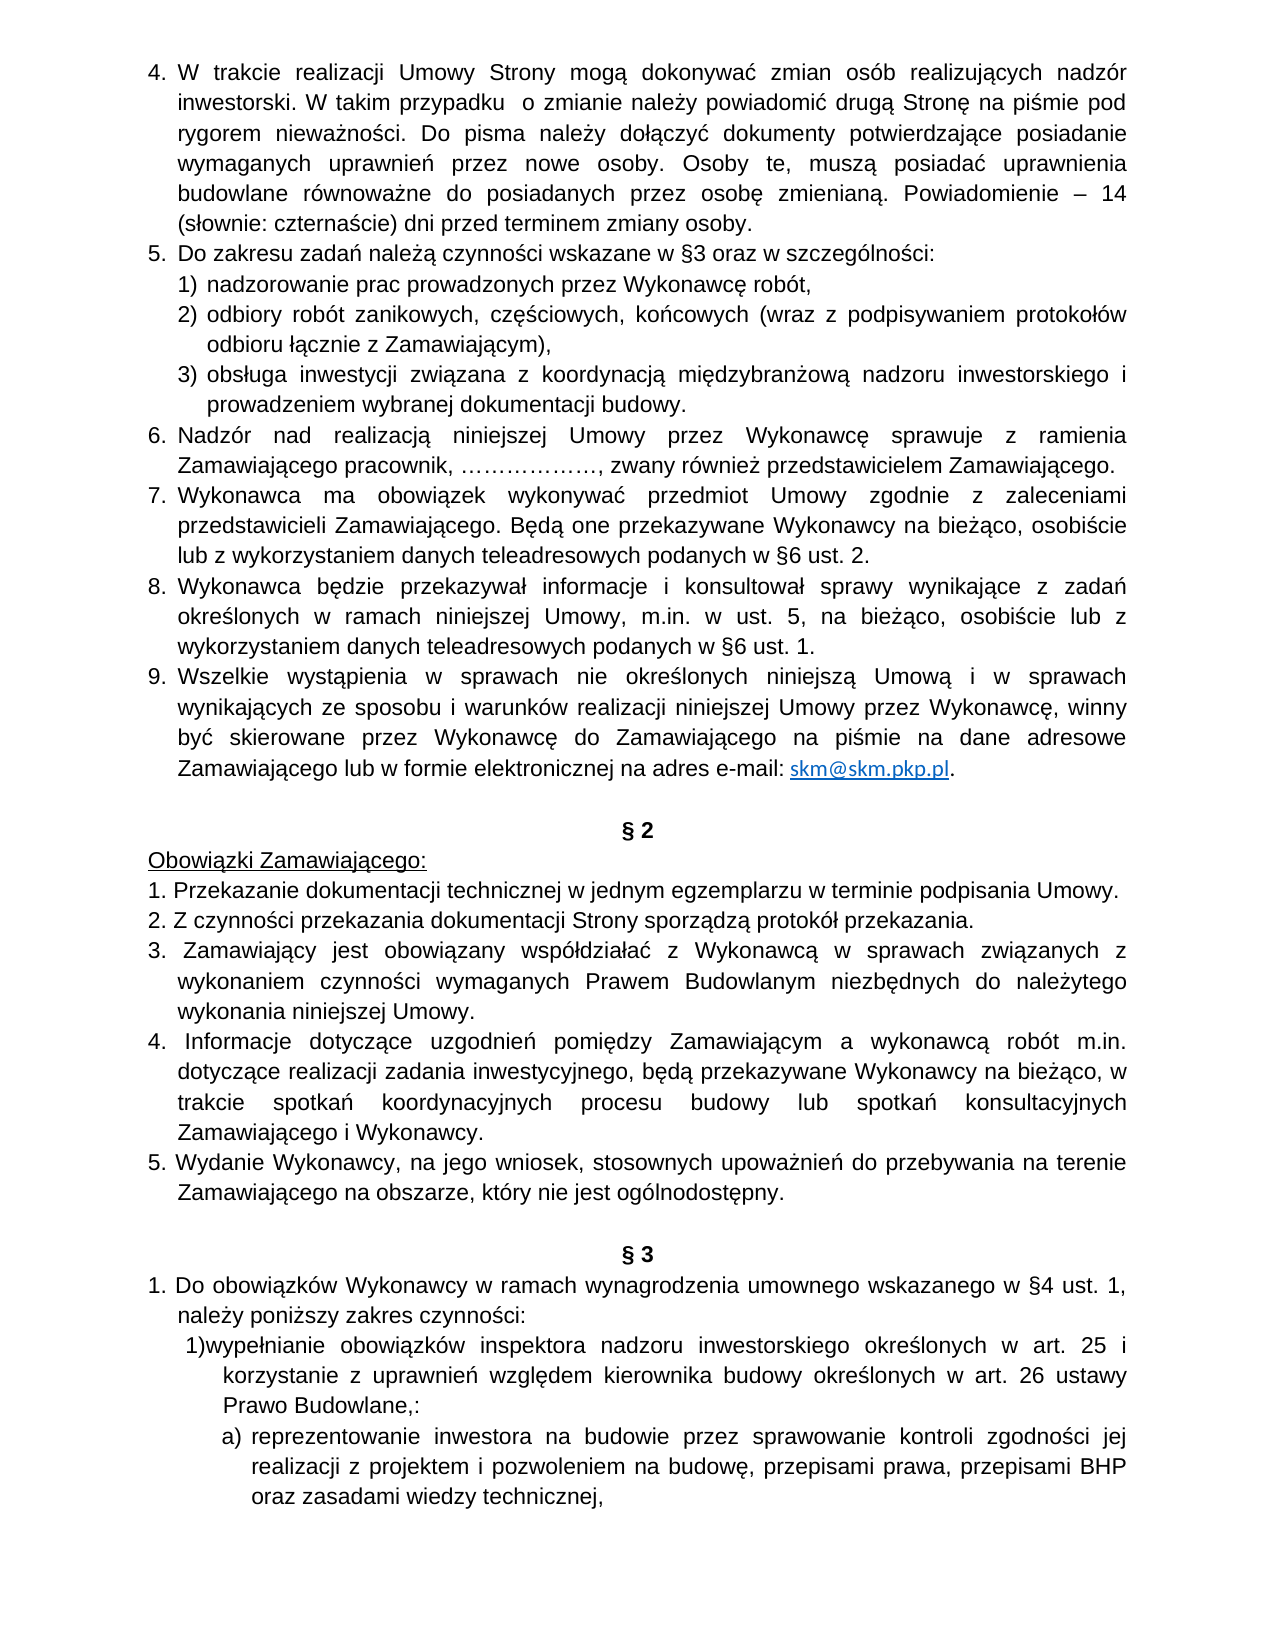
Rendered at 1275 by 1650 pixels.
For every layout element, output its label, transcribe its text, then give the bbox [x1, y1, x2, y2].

text 4. Informacje dotyczące uzgodnień pomiędzy Zamawiającym a wykonawcą robót m.in. dotyczące realizacji zadania inwestycyjnego, będą przekazywane Wykonawcy na bieżąco, w trakcie spotkań koordynacyjnych procesu budowy lub spotkań konsultacyjnych Zamawiającego i Wykonawcy. [148, 1028, 1127, 1145]
list Wszelkie wystąpienia w sprawach nie określonych niniejszą Umową i w sprawach wynikających ze sposobu i warunków realizacji niniejszej Umowy przez Wykonawcę, winny być skierowane przez Wykonawcę do Zamawiającego na piśmie na dane adresowe Zamawiającego lub w formie elektronicznej na adres e-mail: skm@skm.pkp.pl. [148, 663, 1127, 782]
list Wykonawca będzie przekazywał informacje i konsultował sprawy wynikające z zadań określonych w ramach niniejszej Umowy, m.in. w ust. 5, na bieżąco, osobiście lub z wykorzystaniem danych teleadresowych podanych w §6 ust. 1. [148, 573, 1127, 659]
text § 2 [148, 817, 1127, 843]
text § 3 [148, 1241, 1127, 1268]
list obsługa inwestycji związana z koordynacją międzybranżową nadzoru inwestorskiego i prowadzeniem wybranej dokumentacji budowy. [177, 361, 1127, 418]
list Do zakresu zadań należą czynności wskazane w §3 oraz w szczególności: [148, 240, 1127, 267]
text 2. Z czynności przekazania dokumentacji Strony sporządzą protokół przekazania. [148, 907, 1127, 933]
list Nadzór nad realizacją niniejszej Umowy przez Wykonawcę sprawuje z ramienia Zamawiającego pracownik, ………………, zwany również przedstawicielem Zamawiającego. [148, 422, 1127, 478]
text 1. Przekazanie dokumentacji technicznej w jednym egzemplarzu w terminie podpisania Umowy. [148, 877, 1127, 903]
list wypełnianie obowiązków inspektora nadzoru inwestorskiego określonych w art. 25 i korzystanie z uprawnień względem kierownika budowy określonych w art. 26 ustawy Prawo Budowlane,: [185, 1332, 1127, 1419]
text 1. Do obowiązków Wykonawcy w ramach wynagrodzenia umownego wskazanego w §4 ust. 1, należy poniższy zakres czynności: [148, 1272, 1127, 1328]
list W trakcie realizacji Umowy Strony mogą dokonywać zmian osób realizujących nadzór inwestorski. W takim przypadku o zmianie należy powiadomić drugą Stronę na piśmie pod rygorem nieważności. Do pisma należy dołączyć dokumenty potwierdzające posiadanie wymaganych uprawnień przez nowe osoby. Osoby te, muszą posiadać uprawnienia budowlane równoważne do posiadanych przez osobę zmienianą. Powiadomienie – 14 (słownie: czternaście) dni przed terminem zmiany osoby. [148, 59, 1127, 236]
list Wykonawca ma obowiązek wykonywać przedmiot Umowy zgodnie z zaleceniami przedstawicieli Zamawiającego. Będą one przekazywane Wykonawcy na bieżąco, osobiście lub z wykorzystaniem danych teleadresowych podanych w §6 ust. 2. [148, 482, 1127, 569]
text Obowiązki Zamawiającego: [148, 847, 1127, 873]
list odbiory robót zanikowych, częściowych, końcowych (wraz z podpisywaniem protokołów odbioru łącznie z Zamawiającym), [177, 301, 1127, 357]
text a) reprezentowanie inwestora na budowie przez sprawowanie kontroli zgodności jej realizacji z projektem i pozwoleniem na budowę, przepisami prawa, przepisami BHP oraz zasadami wiedzy technicznej, [221, 1423, 1127, 1509]
text 3. Zamawiający jest obowiązany współdziałać z Wykonawcą w sprawach związanych z wykonaniem czynności wymaganych Prawem Budowlanym niezbędnych do należytego wykonania niniejszej Umowy. [148, 937, 1127, 1024]
list nadzorowanie prac prowadzonych przez Wykonawcę robót, [177, 271, 1127, 297]
text 5. Wydanie Wykonawcy, na jego wniosek, stosownych upoważnień do przebywania na terenie Zamawiającego na obszarze, który nie jest ogólnodostępny. [148, 1149, 1127, 1205]
